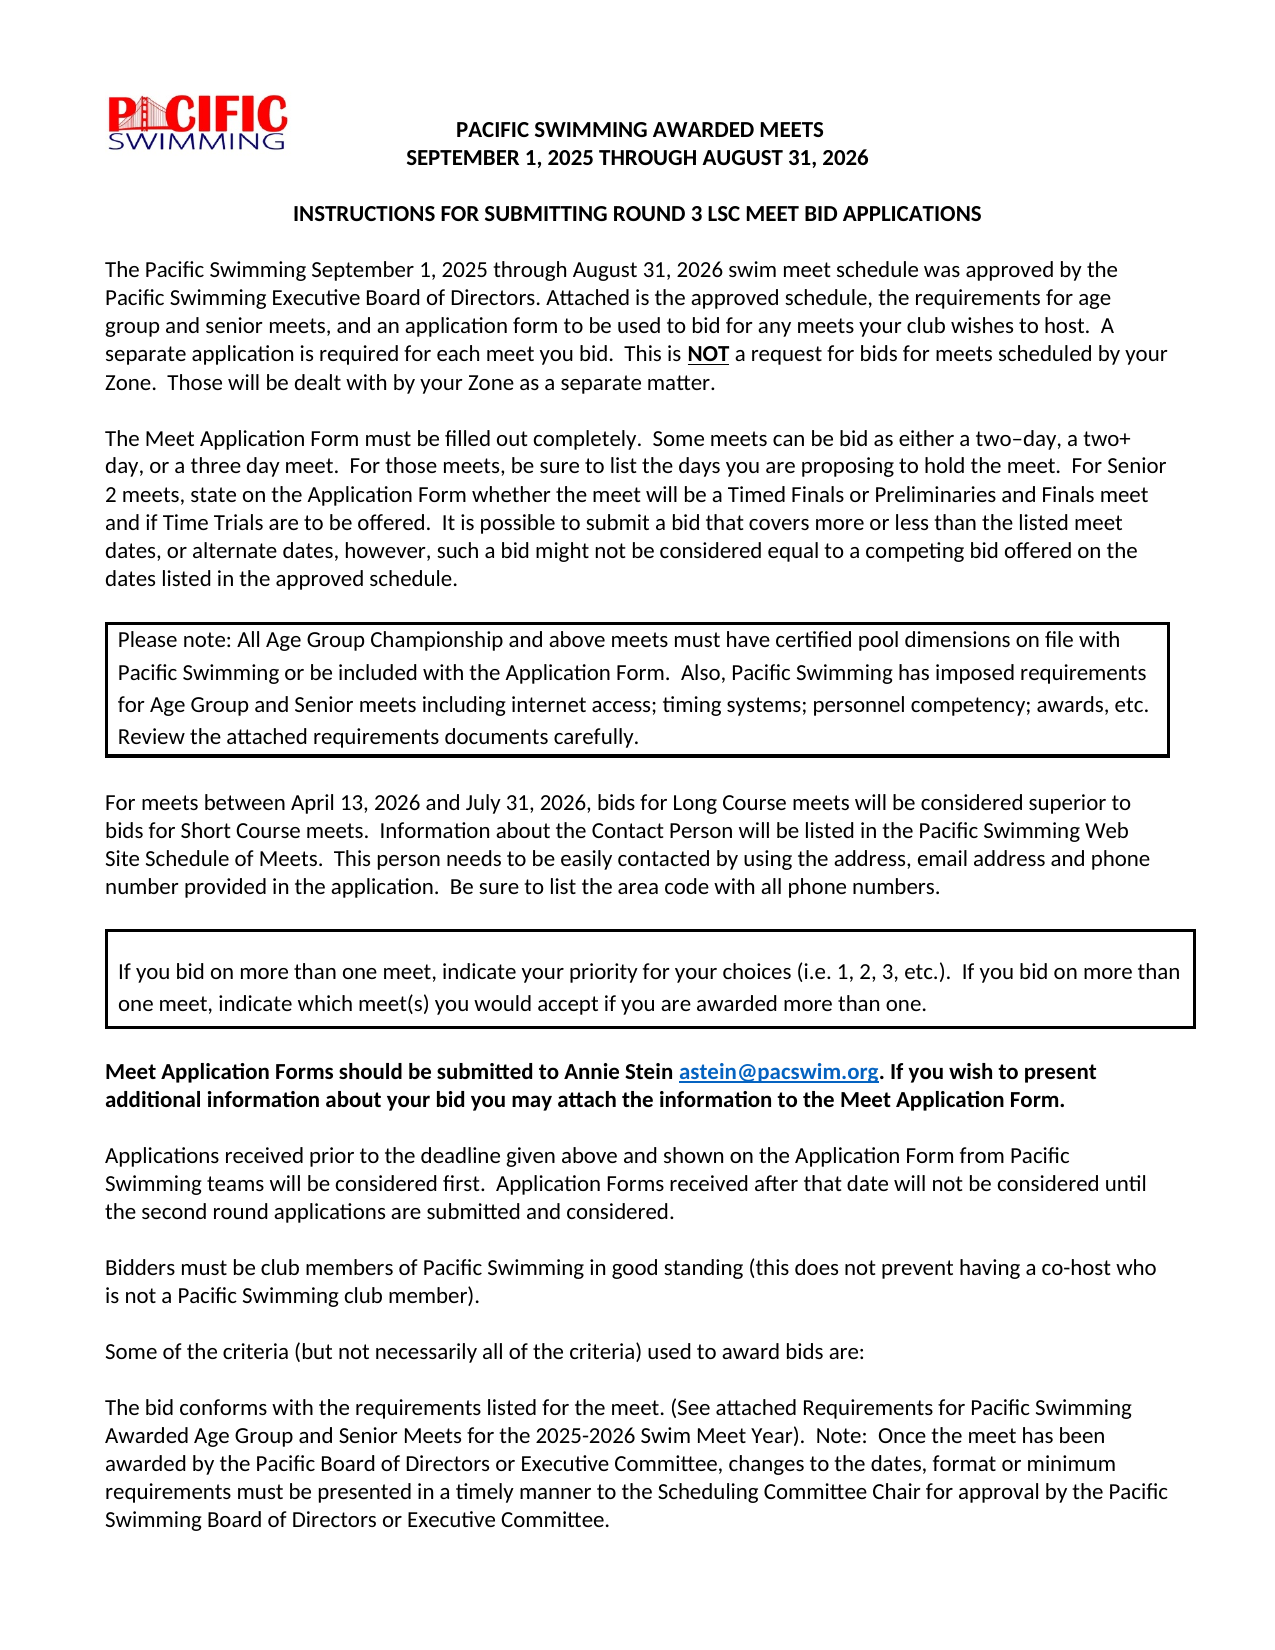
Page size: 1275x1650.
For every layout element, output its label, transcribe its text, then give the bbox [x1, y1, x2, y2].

table_header If you bid on more than one meet, indicate your priority for your choices (i.e. 1, 2, 3, etc.). If you bid on more than one meet, indicate which meet(s) you would accept if you are awarded more than one. [108, 932, 1193, 1026]
text The Pacific Swimming September 1, 2025 through August 31, 2026 swim meet schedule was approved by the Pacific Swimming Executive Board of Directors. Attached is the approved schedule, the requirements for age group and senior meets, and an application form to be used to bid for any meets your club wishes to host. A separate application is required for each meet you bid. This is NOT a request for bids for meets scheduled by your Zone. Those will be dealt with by your Zone as a separate matter. [105, 256, 1170, 396]
text The Meet Application Form must be filled out completely. Some meets can be bid as either a two–day, a two+ day, or a three day meet. For those meets, be sure to list the days you are proposing to hold the meet. For Senior 2 meets, state on the Application Form whether the meet will be a Timed Finals or Preliminaries and Finals meet and if Time Trials are to be offered. It is possible to submit a bid that covers more or less than the listed meet dates, or alternate dates, however, such a bid might not be considered equal to a competing bid offered on the dates listed in the approved schedule. [105, 424, 1170, 592]
text Applications received prior to the deadline given above and shown on the Application Form from Pacific Swimming teams will be considered first. Application Forms received after that date will not be considered until the second round applications are submitted and considered. [105, 1141, 1170, 1225]
text INSTRUCTIONS FOR SUBMITTING ROUND 3 LSC MEET BID APPLICATIONS [105, 199, 1170, 227]
text SEPTEMBER 1, 2025 THROUGH AUGUST 31, 2026 [105, 143, 1170, 171]
text For meets between April 13, 2026 and July 31, 2026, bids for Long Course meets will be considered superior to bids for Short Course meets. Information about the Contact Person will be listed in the Pacific Swimming Web Site Schedule of Meets. This person needs to be easily contacted by using the address, email address and phone number provided in the application. Be sure to list the area code with all phone numbers. [105, 788, 1170, 900]
picture [105, 90, 292, 115]
text Bidders must be club members of Pacific Swimming in good standing (this does not prevent having a co-host who is not a Pacific Swimming club member). [105, 1253, 1170, 1309]
table_header Please note: All Age Group Championship and above meets must have certified pool dimensions on file with Pacific Swimming or be included with the Application Form. Also, Pacific Swimming has imposed requirements for Age Group and Senior meets including internet access; timing systems; personnel competency; awards, etc. Review the attached requirements documents carefully. [108, 625, 1167, 754]
text Some of the criteria (but not necessarily all of the criteria) used to award bids are: [105, 1337, 1170, 1365]
text PACIFIC SWIMMING AWARDED MEETS [105, 115, 1170, 143]
text Meet Application Forms should be submitted to Annie Stein astein@pacswim.org. If you wish to present additional information about your bid you may attach the information to the Meet Application Form. [105, 1057, 1170, 1113]
text The bid conforms with the requirements listed for the meet. (See attached Requirements for Pacific Swimming Awarded Age Group and Senior Meets for the 2025-2026 Swim Meet Year). Note: Once the meet has been awarded by the Pacific Board of Directors or Executive Committee, changes to the dates, format or minimum requirements must be presented in a timely manner to the Scheduling Committee Chair for approval by the Pacific Swimming Board of Directors or Executive Committee. [105, 1393, 1170, 1533]
